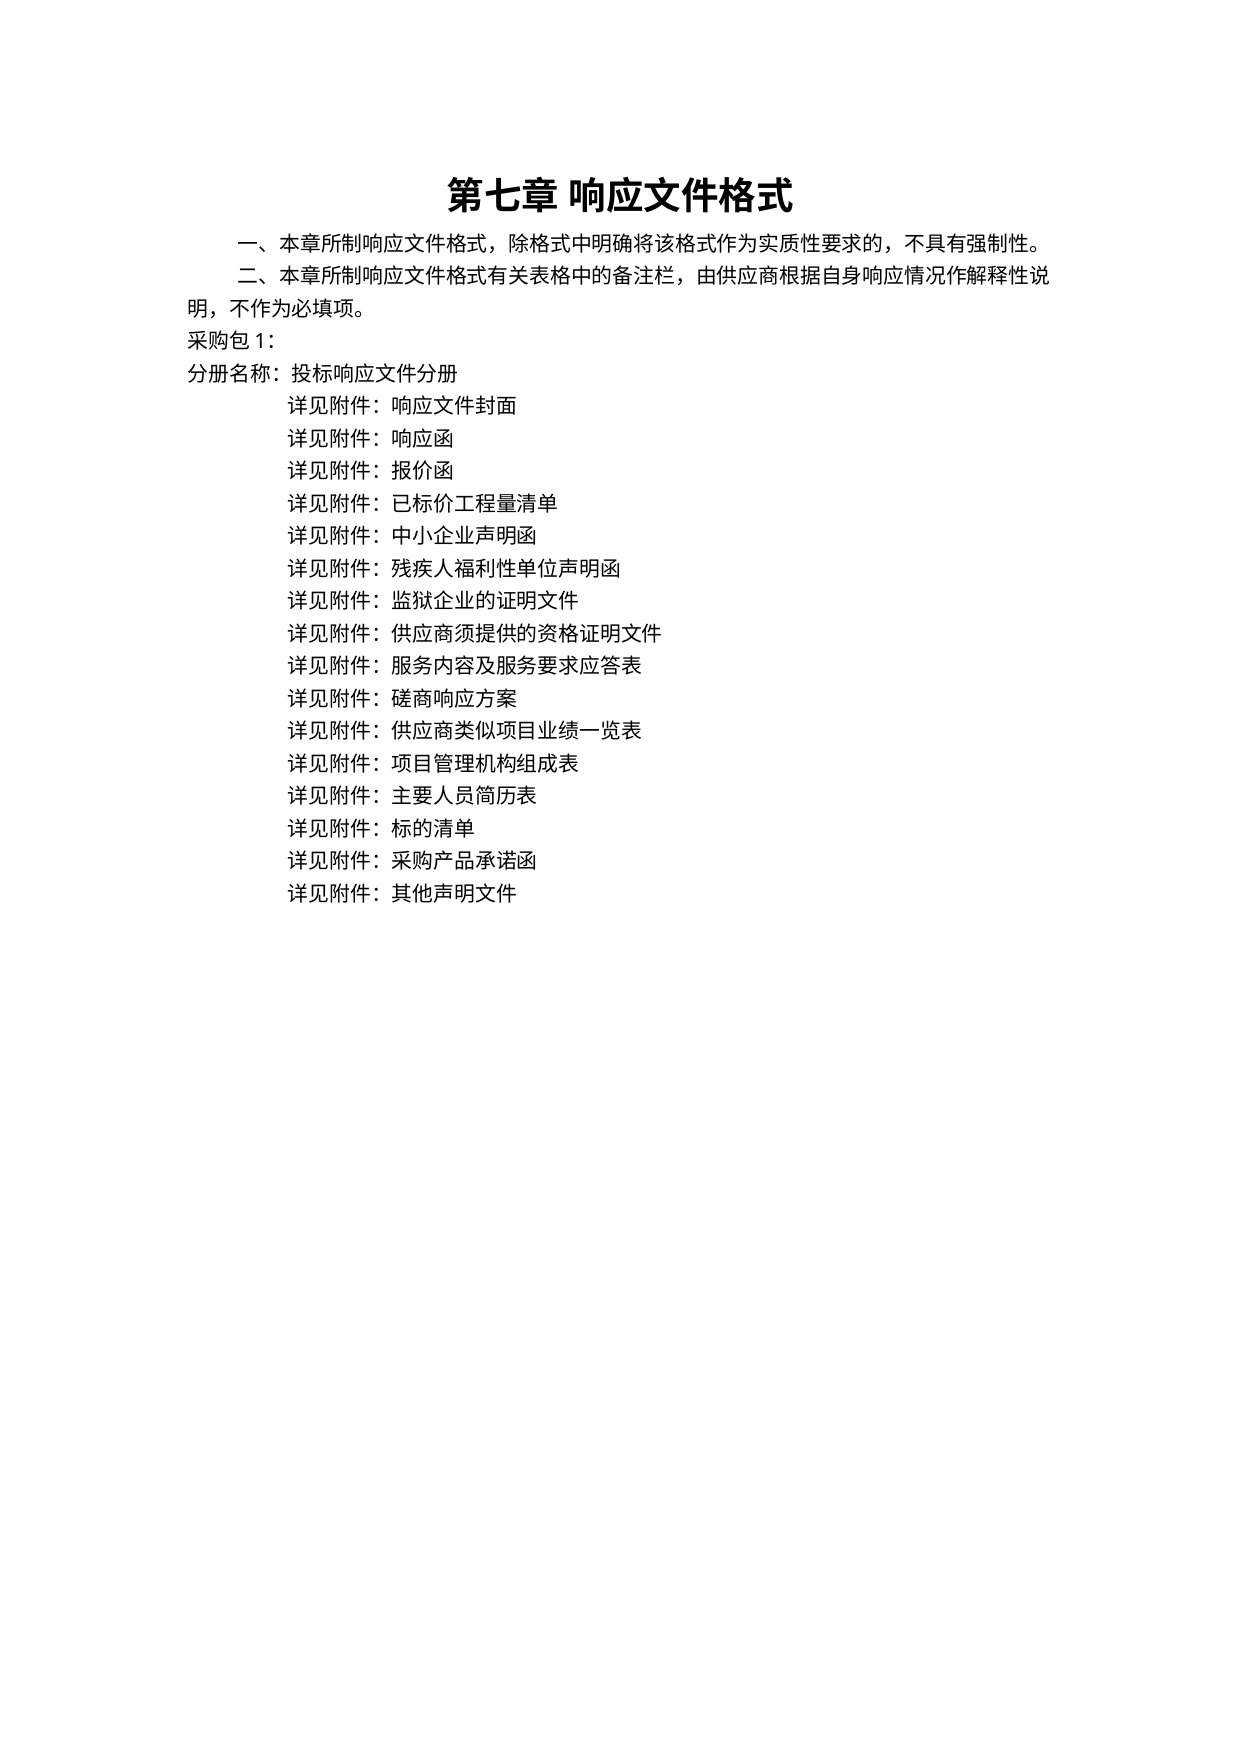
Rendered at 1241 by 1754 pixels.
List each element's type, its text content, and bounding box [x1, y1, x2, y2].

text 详见附件：响应文件封面 [187, 389, 1053, 422]
text 一、本章所制响应文件格式，除格式中明确将该格式作为实质性要求的，不具有强制性。 [187, 227, 1053, 259]
text 详见附件：磋商响应方案 [187, 682, 1053, 714]
text 详见附件：采购产品承诺函 [187, 844, 1053, 877]
text 二、本章所制响应文件格式有关表格中的备注栏，由供应商根据自身响应情况作解释性说明，不作为必填项。 [187, 259, 1053, 324]
text 采购包1： [187, 324, 1053, 357]
text 详见附件：主要人员简历表 [187, 779, 1053, 812]
text 详见附件：标的清单 [187, 812, 1053, 844]
text 详见附件：已标价工程量清单 [187, 487, 1053, 519]
text 详见附件：其他声明文件 [187, 877, 1053, 909]
text 详见附件：项目管理机构组成表 [187, 747, 1053, 779]
text 详见附件：报价函 [187, 454, 1053, 487]
text 第七章 响应文件格式 [187, 162, 1053, 227]
text 分册名称：投标响应文件分册 [187, 357, 1053, 389]
text 详见附件：供应商类似项目业绩一览表 [187, 714, 1053, 747]
text 详见附件：中小企业声明函 [187, 519, 1053, 552]
text 详见附件：供应商须提供的资格证明文件 [187, 617, 1053, 649]
text 详见附件：残疾人福利性单位声明函 [187, 552, 1053, 584]
text 详见附件：响应函 [187, 422, 1053, 454]
text 详见附件：服务内容及服务要求应答表 [187, 649, 1053, 682]
text 详见附件：监狱企业的证明文件 [187, 584, 1053, 617]
